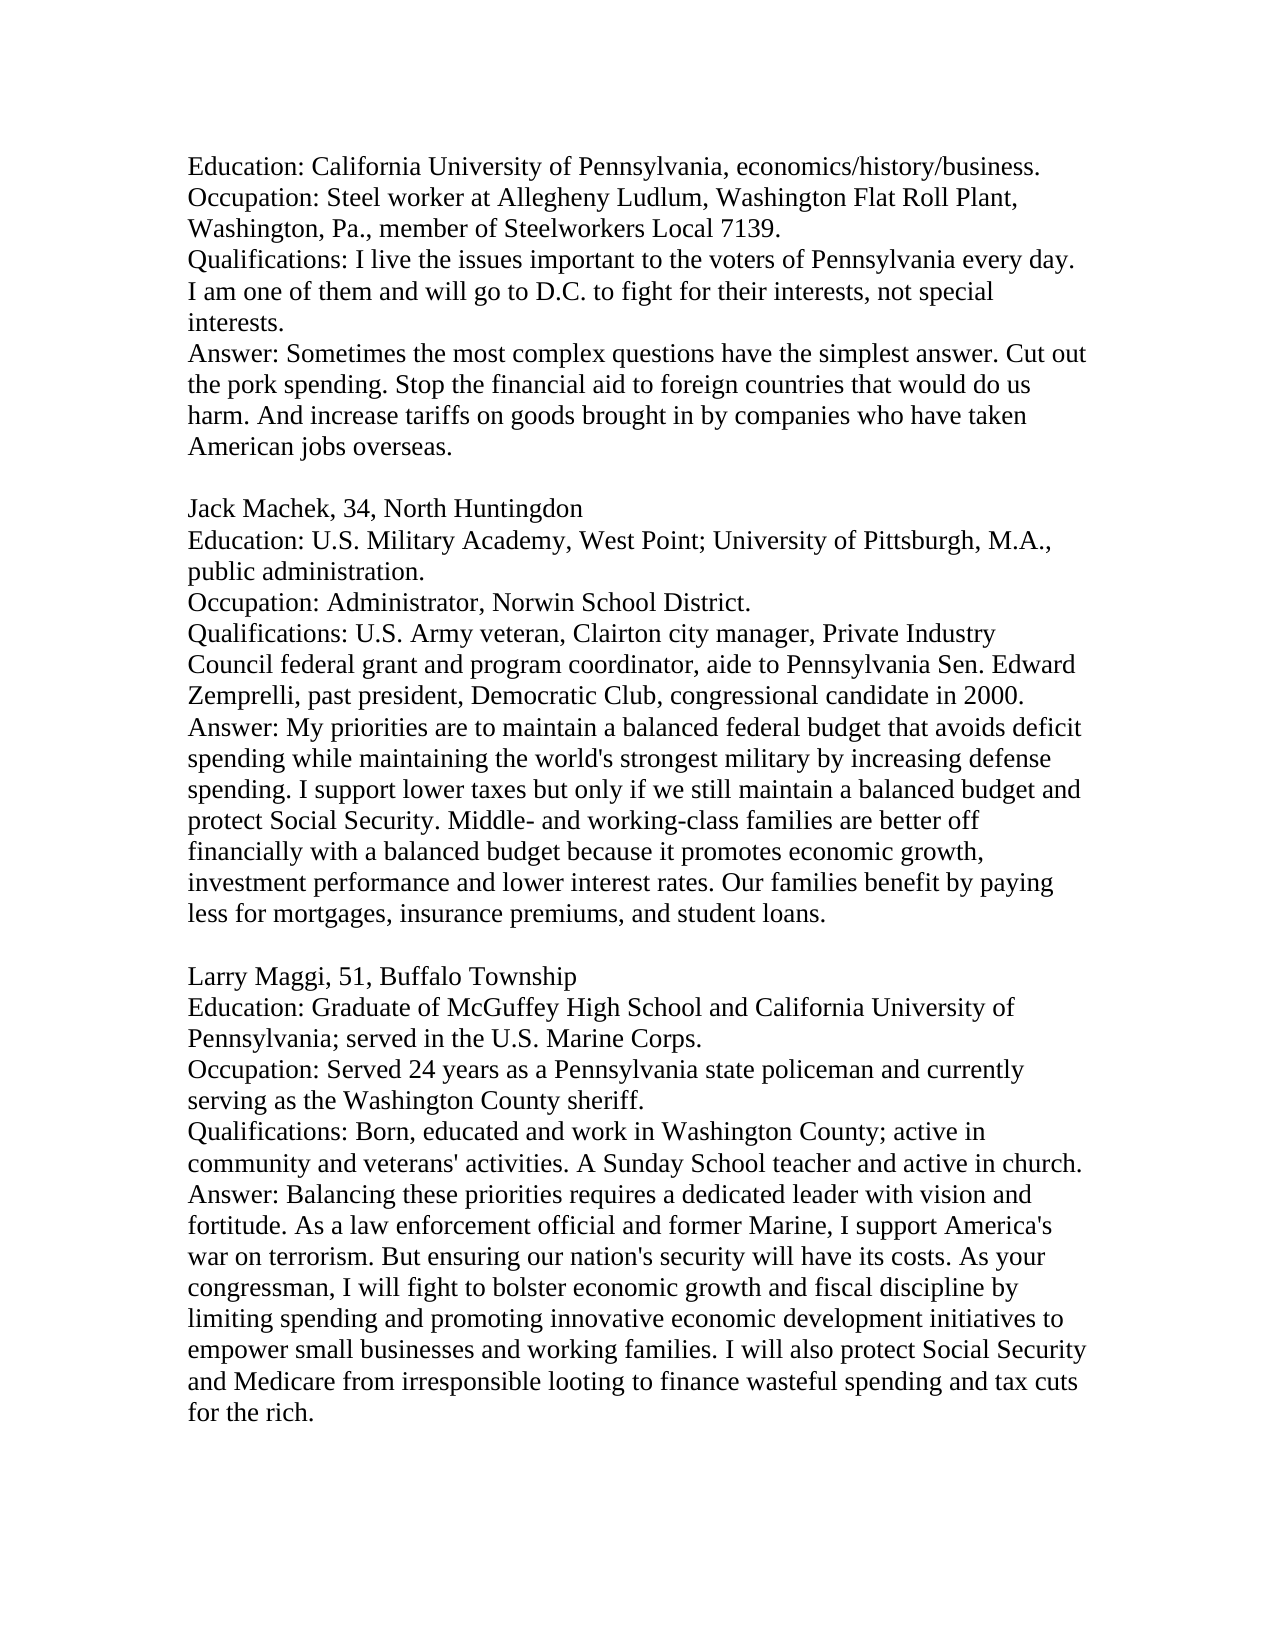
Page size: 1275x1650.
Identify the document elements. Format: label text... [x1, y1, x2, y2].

text Answer: Balancing these priorities requires a dedicated leader with vision and fortitude. As a law enforcement official and former Marine, I support America's war on terrorism. But ensuring our nation's security will have its costs. As your congressman, I will fight to bolster economic growth and fiscal discipline by limiting spending and promoting innovative economic development initiatives to empower small businesses and working families. I will also protect Social Security and Medicare from irresponsible looting to finance wasteful spending and tax cuts for the rich. [187, 1178, 1087, 1427]
text Answer: My priorities are to maintain a balanced federal budget that avoids deficit spending while maintaining the world's strongest military by increasing defense spending. I support lower taxes but only if we still maintain a balanced budget and protect Social Security. Middle- and working-class families are better off financially with a balanced budget because it promotes economic growth, investment performance and lower interest rates. Our families benefit by paying less for mortgages, insurance premiums, and student loans. [187, 711, 1087, 929]
text Jack Machek, 34, North Huntingdon [187, 493, 1087, 524]
text Qualifications: I live the issues important to the voters of Pennsylvania every day. I am one of them and will go to D.C. to fight for their interests, not special interests. [187, 243, 1087, 337]
text Education: California University of Pennsylvania, economics/history/business. [187, 150, 1087, 181]
text Occupation: Served 24 years as a Pennsylvania state policeman and currently serving as the Washington County sheriff. [187, 1053, 1087, 1116]
text Education: U.S. Military Academy, West Point; University of Pittsburgh, M.A., public administration. [187, 524, 1087, 586]
text Answer: Sometimes the most complex questions have the simplest answer. Cut out the pork spending. Stop the financial aid to foreign countries that would do us harm. And increase tariffs on goods brought in by companies who have taken American jobs overseas. [187, 337, 1087, 461]
text Qualifications: U.S. Army veteran, Clairton city manager, Private Industry Council federal grant and program coordinator, aide to Pennsylvania Sen. Edward Zemprelli, past president, Democratic Club, congressional candidate in 2000. [187, 617, 1087, 711]
text Occupation: Steel worker at Allegheny Ludlum, Washington Flat Roll Plant, Washington, Pa., member of Steelworkers Local 7139. [187, 181, 1087, 243]
text Education: Graduate of McGuffey High School and California University of Pennsylvania; served in the U.S. Marine Corps. [187, 991, 1087, 1053]
text Qualifications: Born, educated and work in Washington County; active in community and veterans' activities. A Sunday School teacher and active in church. [187, 1116, 1087, 1178]
text Larry Maggi, 51, Buffalo Township [187, 960, 1087, 991]
text Occupation: Administrator, Norwin School District. [187, 586, 1087, 617]
